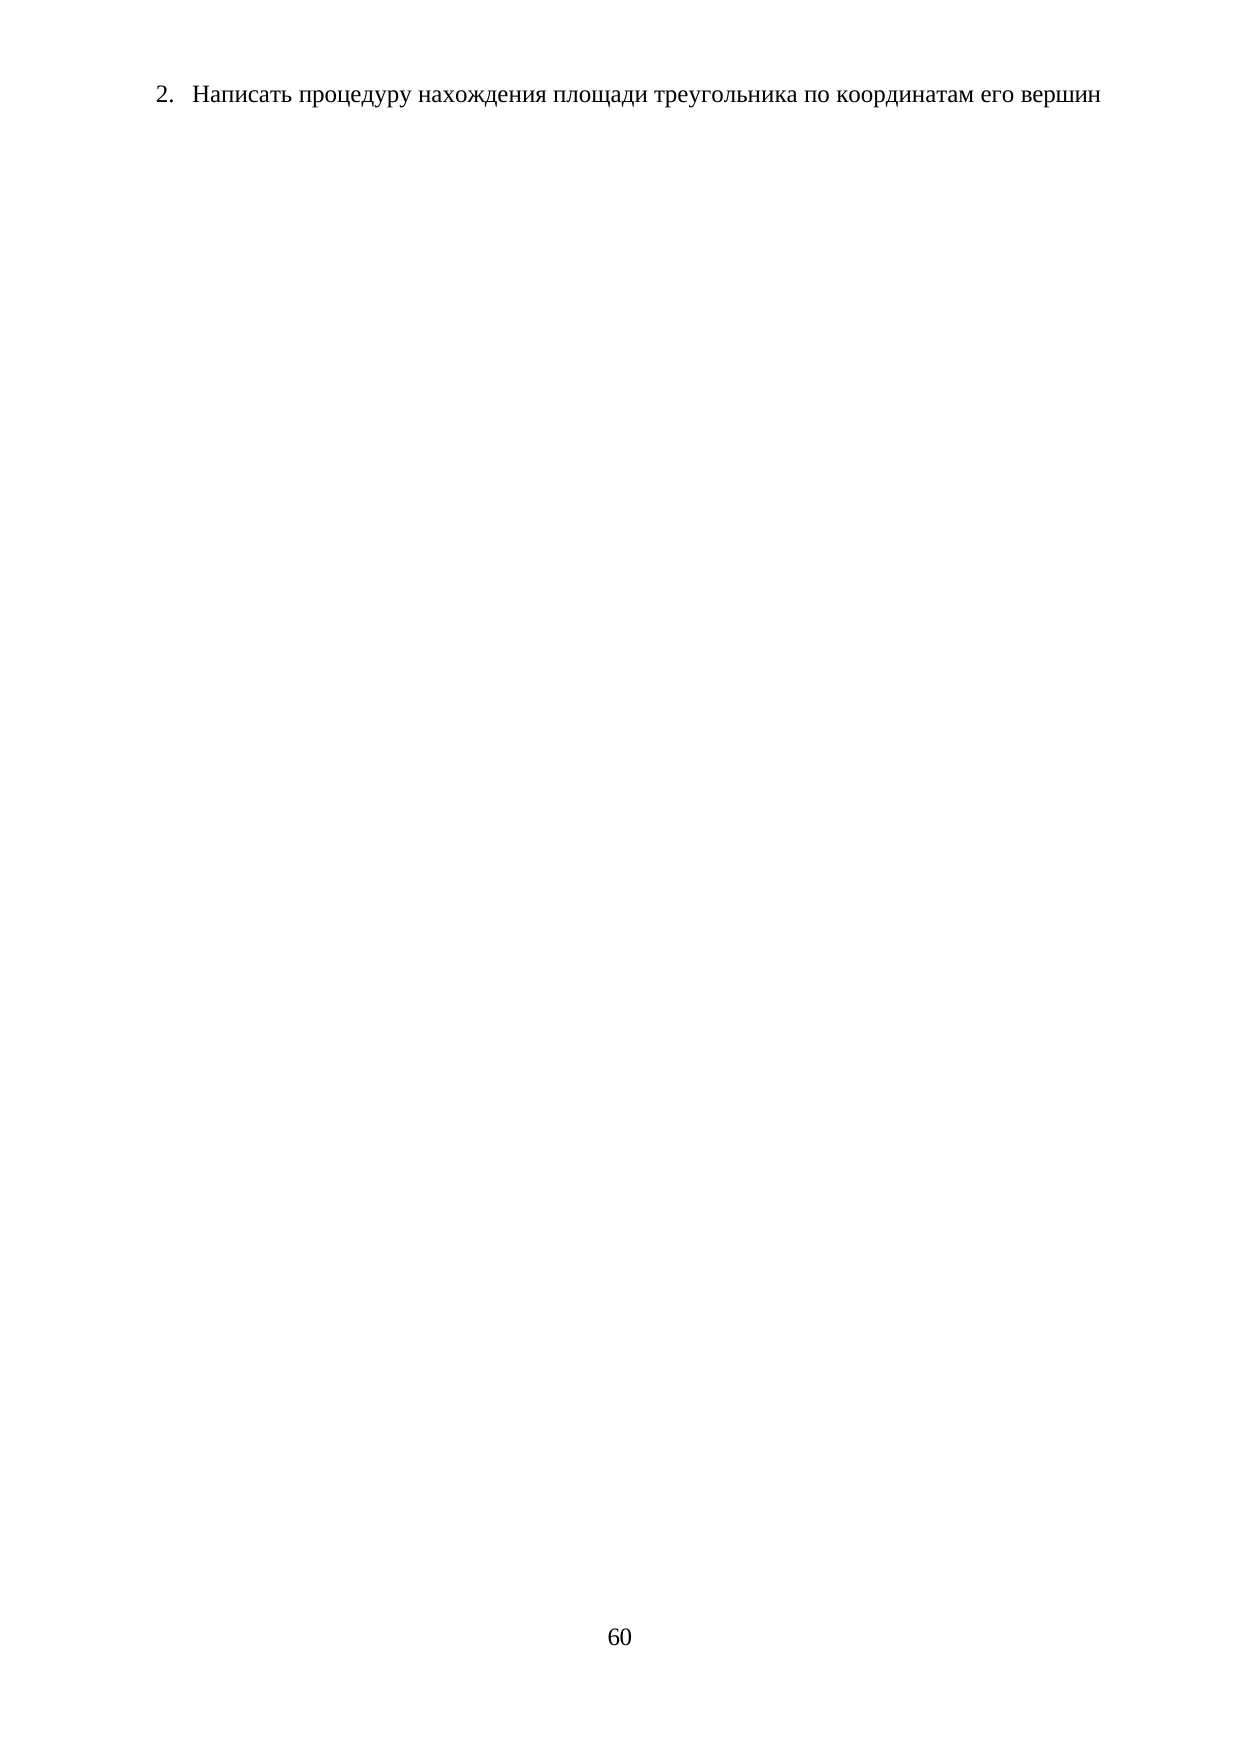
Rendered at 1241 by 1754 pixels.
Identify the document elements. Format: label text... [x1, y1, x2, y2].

list Написать процедуру нахождения площади треугольника по координатам его вершин [156, 79, 1152, 108]
